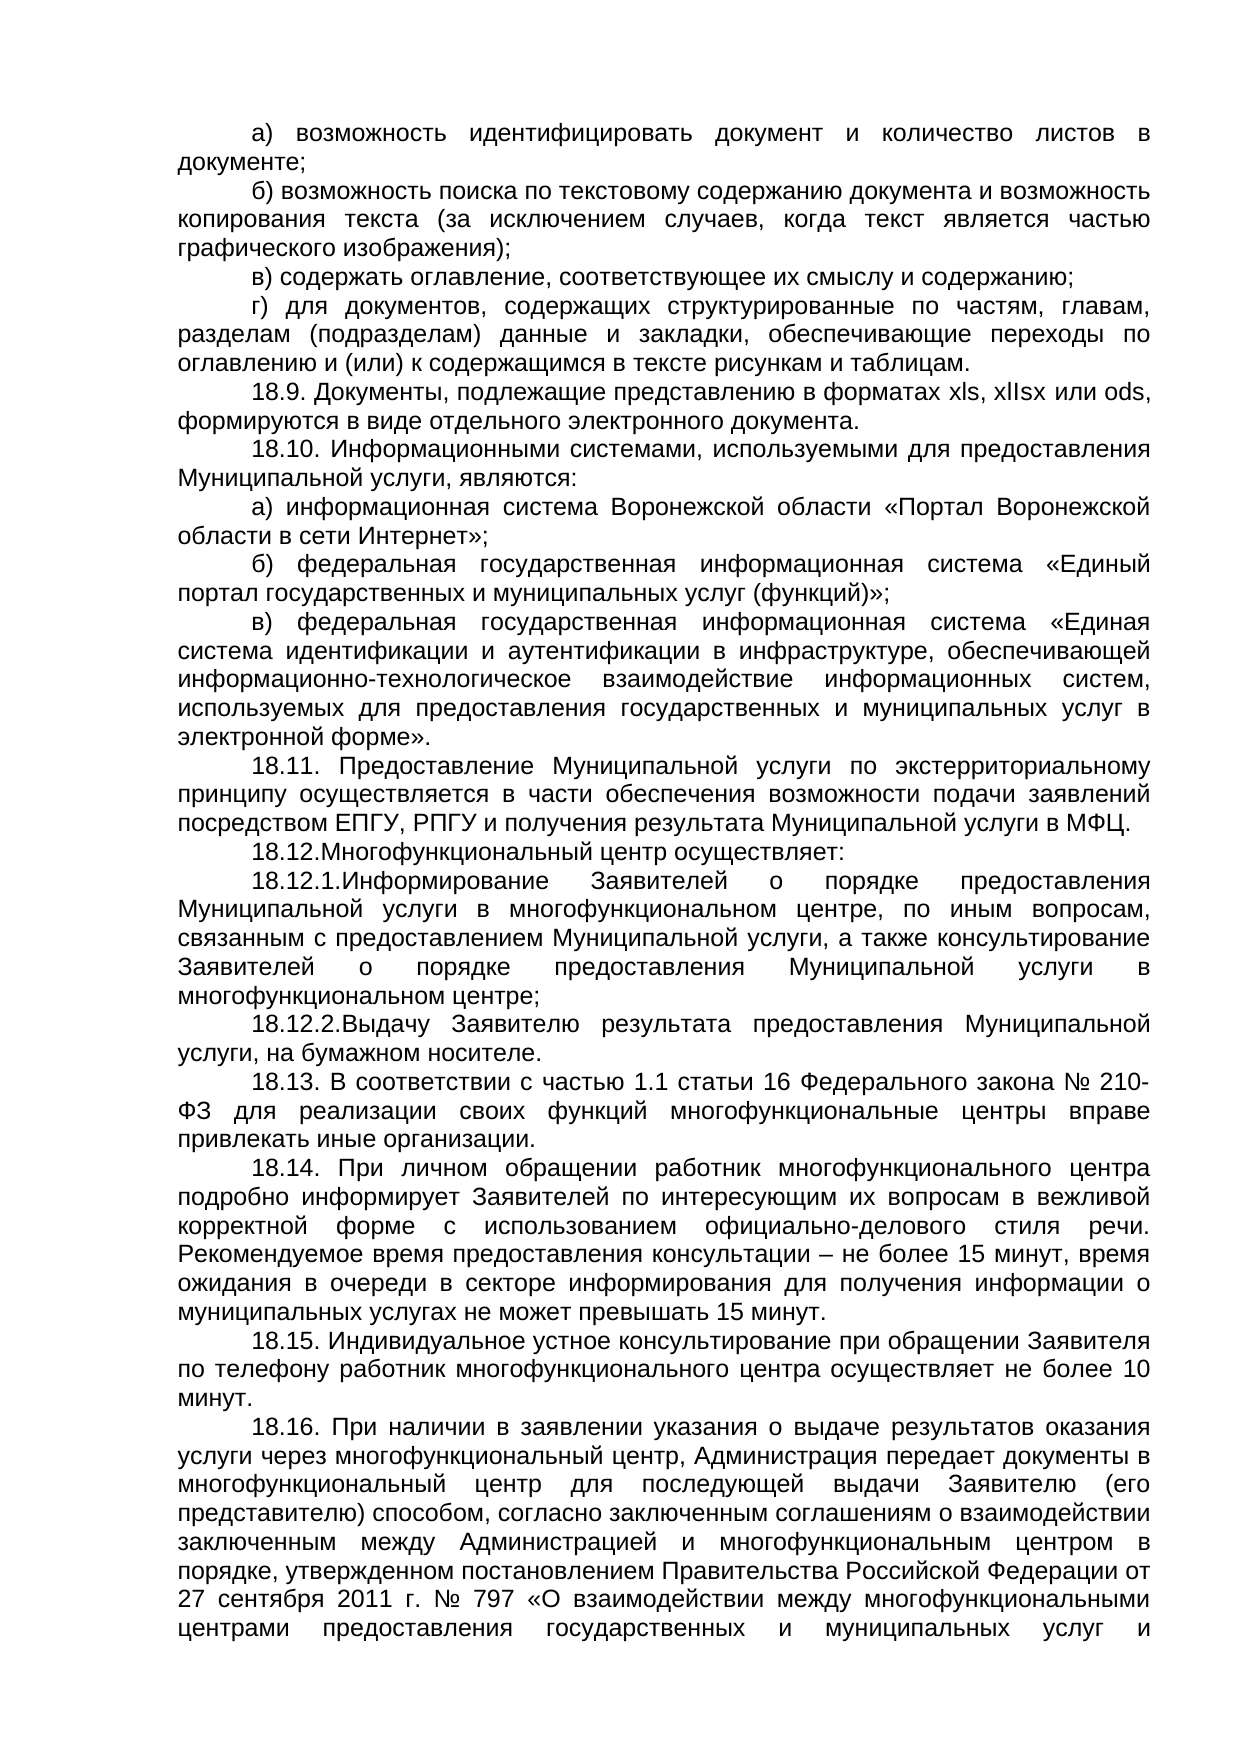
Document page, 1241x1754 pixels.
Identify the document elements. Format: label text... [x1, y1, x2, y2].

text 18.13. В соответствии с частью 1.1 статьи 16 Федерального закона № 210-ФЗ для реализации своих функций многофункциональные центры вправе привлекать иные организации. [177, 1067, 1152, 1153]
text 18.12.1.Информирование Заявителей о порядке предоставления Муниципальной услуги в многофункциональном центре, по иным вопросам, связанным с предоставлением Муниципальной услуги, а также консультирование Заявителей о порядке предоставления Муниципальной услуги в многофункциональном центре; [177, 866, 1152, 1009]
text 18.12.Многофункциональный центр осуществляет: [177, 837, 1152, 866]
text 18.10. Информационными системами, используемыми для предоставления Муниципальной услуги, являются: [177, 434, 1152, 492]
text 18.15. Индивидуальное устное консультирование при обращении Заявителя по телефону работник многофункционального центра осуществляет не более 10 минут. [177, 1326, 1152, 1412]
text в) федеральная государственная информационная система «Единая система идентификации и аутентификации в инфраструктуре, обеспечивающей информационно-технологическое взаимодействие информационных систем, используемых для предоставления государственных и муниципальных услуг в электронной форме». [177, 607, 1152, 751]
text г) для документов, содержащих структурированные по частям, главам, разделам (подразделам) данные и закладки, обеспечивающие переходы по оглавлению и (или) к содержащимся в тексте рисункам и таблицам. [177, 291, 1152, 377]
text б) федеральная государственная информационная система «Единый портал государственных и муниципальных услуг (функций)»; [177, 549, 1152, 607]
text а) информационная система Воронежской области «Портал Воронежской области в сети Интернет»; [177, 492, 1152, 549]
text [177, 1412, 1152, 1642]
text 18.14. При личном обращении работник многофункционального центра подробно информирует Заявителей по интересующим их вопросам в вежливой корректной форме с использованием официально-делового стиля речи. Рекомендуемое время предоставления консультации – не более 15 минут, время ожидания в очереди в секторе информирования для получения информации о муниципальных услугах не может превышать 15 минут. [177, 1153, 1152, 1326]
text 18.12.2.Выдачу Заявителю результата предоставления Муниципальной услуги, на бумажном носителе. [177, 1009, 1152, 1067]
text в) содержать оглавление, соответствующее их смыслу и содержанию; [177, 262, 1152, 291]
text а) возможность идентифицировать документ и количество листов в документе; [177, 118, 1152, 176]
text 18.9. Документы, подлежащие представлению в форматах xls, xlIsx или ods, формируются в виде отдельного электронного документа. [177, 377, 1152, 434]
text 18.11. Предоставление Муниципальной услуги по экстерриториальному принципу осуществляется в части обеспечения возможности подачи заявлений посредством ЕПГУ, РПГУ и получения результата Муниципальной услуги в МФЦ. [177, 751, 1152, 837]
text б) возможность поиска по текстовому содержанию документа и возможность копирования текста (за исключением случаев, когда текст является частью графического изображения); [177, 176, 1152, 262]
